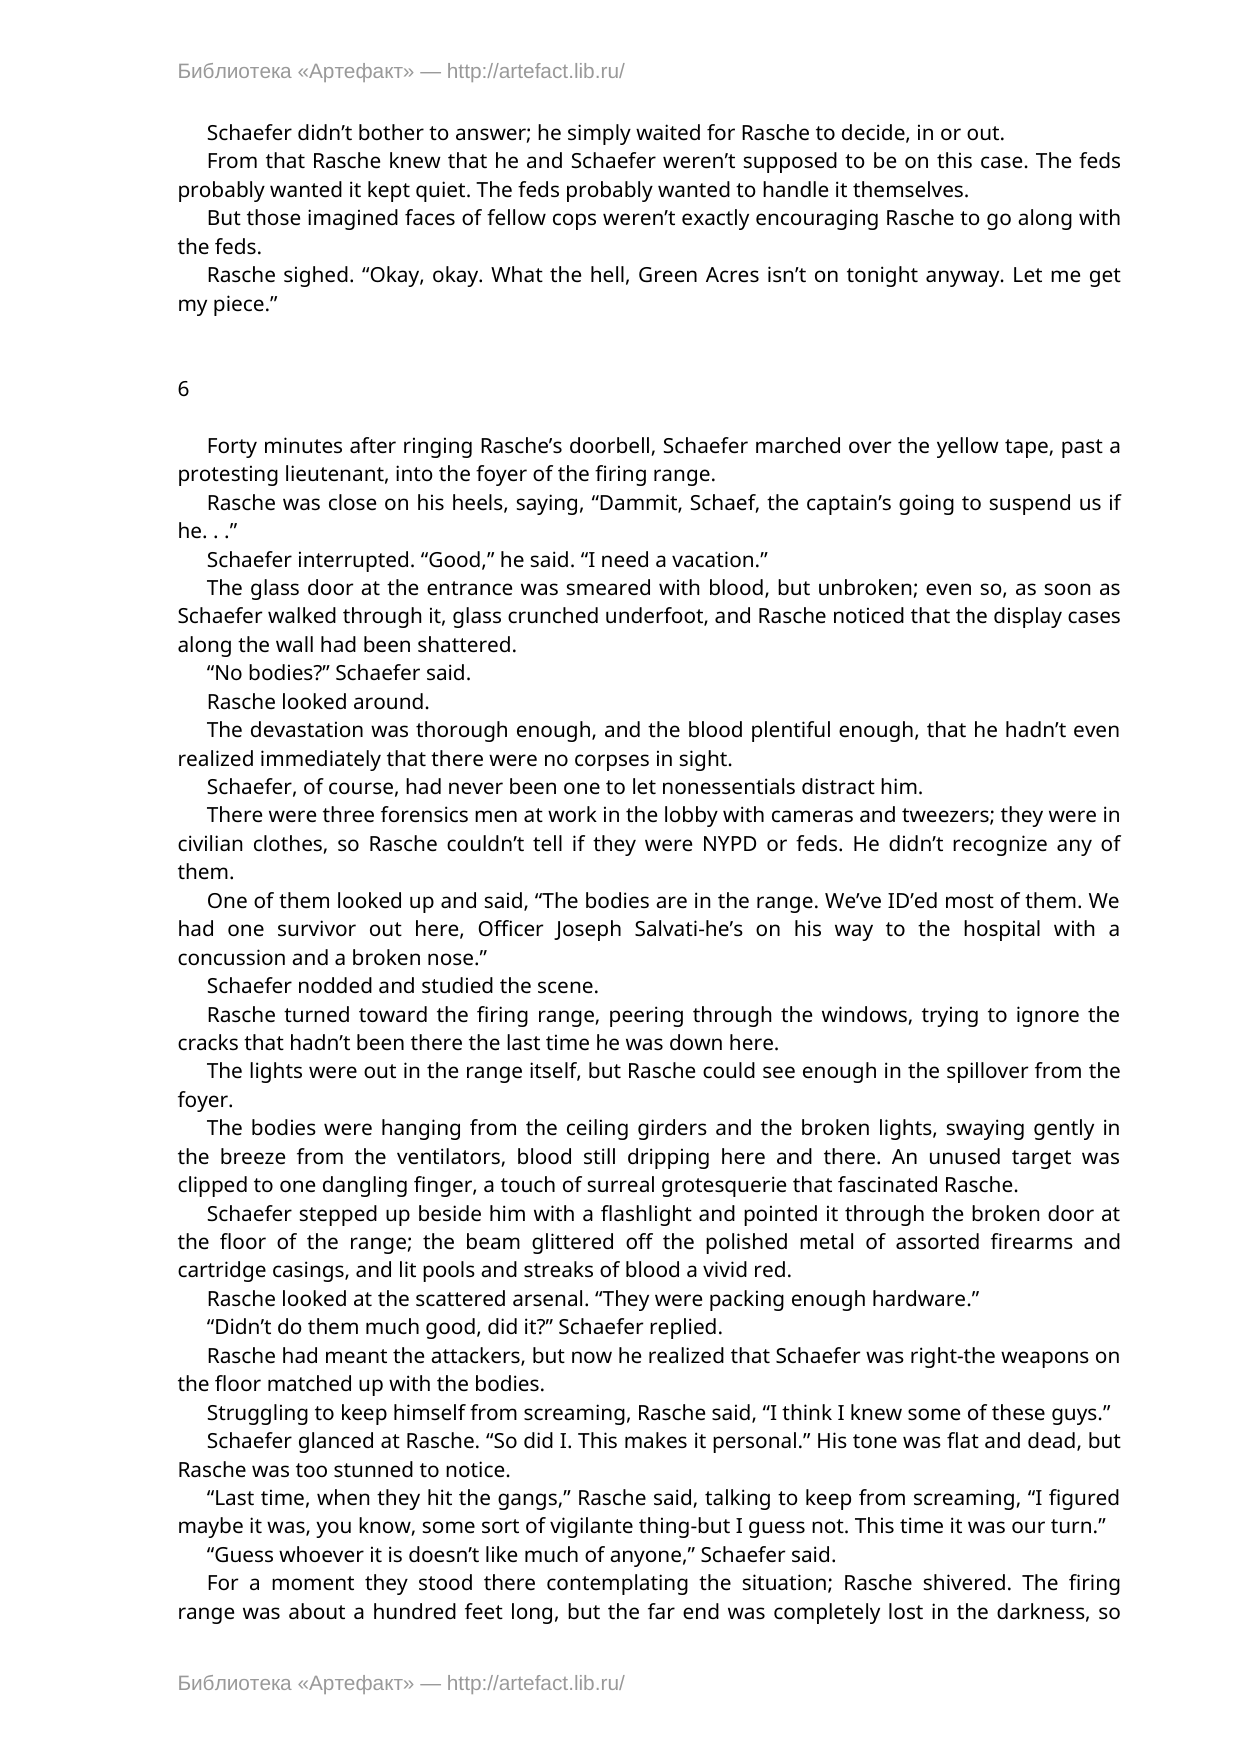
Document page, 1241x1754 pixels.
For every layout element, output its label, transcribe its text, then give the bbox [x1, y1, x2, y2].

text Schaefer didn’t bother to answer; he simply waited for Rasche to decide, in or out. [177, 118, 1122, 147]
text “Guess whoever it is doesn’t like much of anyone,” Schaefer said. [177, 1540, 1122, 1568]
text Schaefer stepped up beside him with a flashlight and pointed it through the broken door at the floor of the range; the beam glittered off the polished metal of assorted firearms and cartridge casings, and lit pools and streaks of blood a vivid red. [177, 1199, 1122, 1284]
text “No bodies?” Schaefer said. [177, 658, 1122, 687]
text There were three forensics men at work in the lobby with cameras and tweezers; they were in civilian clothes, so Rasche couldn’t tell if they were NYPD or feds. He didn’t recognize any of them. [177, 801, 1122, 886]
text “Last time, when they hit the gangs,” Rasche said, talking to keep from screaming, “I figured maybe it was, you know, some sort of vigilante thing-but I guess not. This time it was our turn.” [177, 1483, 1122, 1540]
text “Didn’t do them much good, did it?” Schaefer replied. [177, 1312, 1122, 1341]
text Rasche sighed. “Okay, okay. What the hell, Green Acres isn’t on tonight anyway. Let me get my piece.” [177, 260, 1122, 317]
text Schaefer glanced at Rasche. “So did I. This makes it personal.” His tone was flat and dead, but Rasche was too stunned to notice. [177, 1426, 1122, 1483]
text The bodies were hanging from the ceiling girders and the broken lights, swaying gently in the breeze from the ventilators, blood still dripping here and there. An unused target was clipped to one dangling finger, a touch of surreal grotesquerie that fascinated Rasche. [177, 1113, 1122, 1199]
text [177, 1568, 1122, 1625]
text Rasche was close on his heels, saying, “Dammit, Schaef, the captain’s going to suspend us if he. . .” [177, 488, 1122, 545]
text But those imagined faces of fellow cops weren’t exactly encouraging Rasche to go along with the feds. [177, 203, 1122, 260]
text Rasche had meant the attackers, but now he realized that Schaefer was right-the weapons on the floor matched up with the bodies. [177, 1341, 1122, 1398]
text From that Rasche knew that he and Schaefer weren’t supposed to be on this case. The feds probably wanted it kept quiet. The feds probably wanted to handle it themselves. [177, 147, 1122, 203]
text Forty minutes after ringing Rasche’s doorbell, Schaefer marched over the yellow tape, past a protesting lieutenant, into the foyer of the firing range. [177, 431, 1122, 488]
text Struggling to keep himself from screaming, Rasche said, “I think I knew some of these guys.” [177, 1398, 1122, 1426]
text Schaefer, of course, had never been one to let nonessentials distract him. [177, 772, 1122, 801]
text One of them looked up and said, “The bodies are in the range. We’ve ID’ed most of them. We had one survivor out here, Officer Joseph Salvati-he’s on his way to the hospital with a concussion and a broken nose.” [177, 886, 1122, 971]
text 6 [177, 374, 1122, 402]
text The lights were out in the range itself, but Rasche could see enough in the spillover from the foyer. [177, 1057, 1122, 1113]
text Rasche turned toward the firing range, peering through the windows, trying to ignore the cracks that hadn’t been there the last time he was down here. [177, 1000, 1122, 1057]
text Schaefer nodded and studied the scene. [177, 971, 1122, 1000]
text The devastation was thorough enough, and the blood plentiful enough, that he hadn’t even realized immediately that there were no corpses in sight. [177, 715, 1122, 772]
text The glass door at the entrance was smeared with blood, but unbroken; even so, as soon as Schaefer walked through it, glass crunched underfoot, and Rasche noticed that the display cases along the wall had been shattered. [177, 573, 1122, 658]
text Schaefer interrupted. “Good,” he said. “I need a vacation.” [177, 545, 1122, 573]
text Rasche looked at the scattered arsenal. “They were packing enough hardware.” [177, 1284, 1122, 1312]
text Rasche looked around. [177, 687, 1122, 715]
